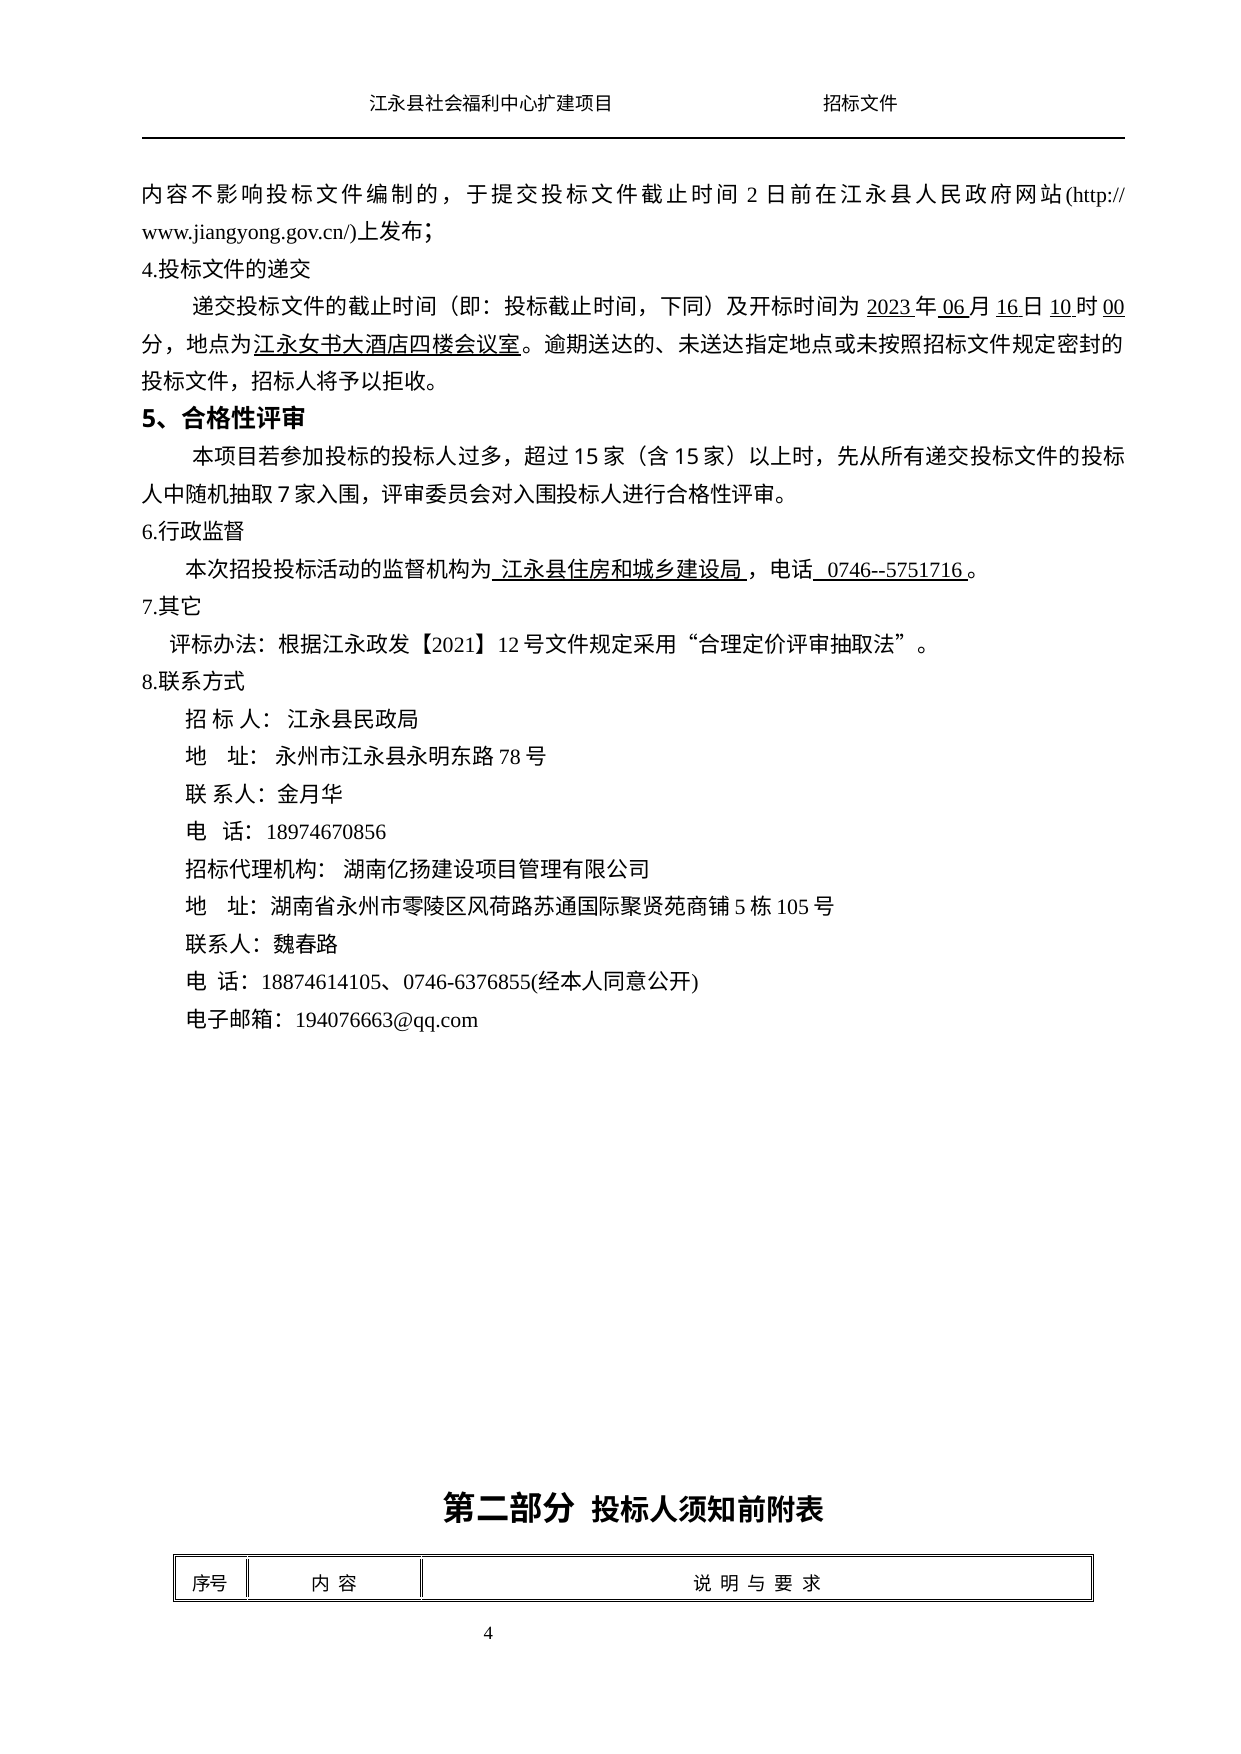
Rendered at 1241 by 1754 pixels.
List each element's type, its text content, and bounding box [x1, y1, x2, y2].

table_header 序号 [174, 1555, 248, 1599]
text 电子邮箱：194076663@qq.com [142, 997, 1125, 1035]
text 招 标 人： 江永县民政局 [142, 697, 1125, 735]
subtitle 6.行政监督 [142, 510, 1125, 547]
subtitle 7.其它 [142, 585, 1125, 622]
subtitle 8.联系方式 [142, 660, 1125, 697]
text 评标办法：根据江永政发【2021】12号文件规定采用“合理定价评审抽取法”。 [142, 622, 1125, 660]
text 电 话：18874614105、0746-6376855(经本人同意公开) [142, 960, 1125, 997]
text 联 系人：金月华 [142, 772, 1125, 810]
text 第二部分 投标人须知前附表 [142, 1487, 1125, 1529]
table_header 说 明 与 要 求 [421, 1557, 1091, 1599]
text 地 址：湖南省永州市零陵区风荷路苏通国际聚贤苑商铺5栋105号 [142, 885, 1125, 922]
table_header 内 容 [248, 1557, 421, 1599]
text 递交投标文件的截止时间（即：投标截止时间，下同）及开标时间为2023年 06月16日10时00分，地点为江永女书大酒店四楼会议室。逾期送达的、未送达指定地点或未按照招标文件规定密封的投标文件，招标人将予以拒收。 [142, 285, 1125, 397]
subtitle 4.投标文件的递交 [142, 247, 1125, 285]
text 地 址： 永州市江永县永明东路78号 [142, 735, 1125, 772]
text 招标代理机构： 湖南亿扬建设项目管理有限公司 [142, 847, 1125, 885]
text 电 话：18974670856 [142, 810, 1125, 847]
text 5、合格性评审 [142, 397, 1125, 435]
text 本项目若参加投标的投标人过多，超过15家（含15家）以上时，先从所有递交投标文件的投标人中随机抽取7家入围，评审委员会对入围投标人进行合格性评审。 [142, 435, 1125, 510]
text 联系人：魏春路 [142, 922, 1125, 960]
text 本次招投投标活动的监督机构为 江永县住房和城乡建设局 ，电话 0746--5751716 。 [142, 547, 1125, 585]
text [142, 172, 1125, 247]
